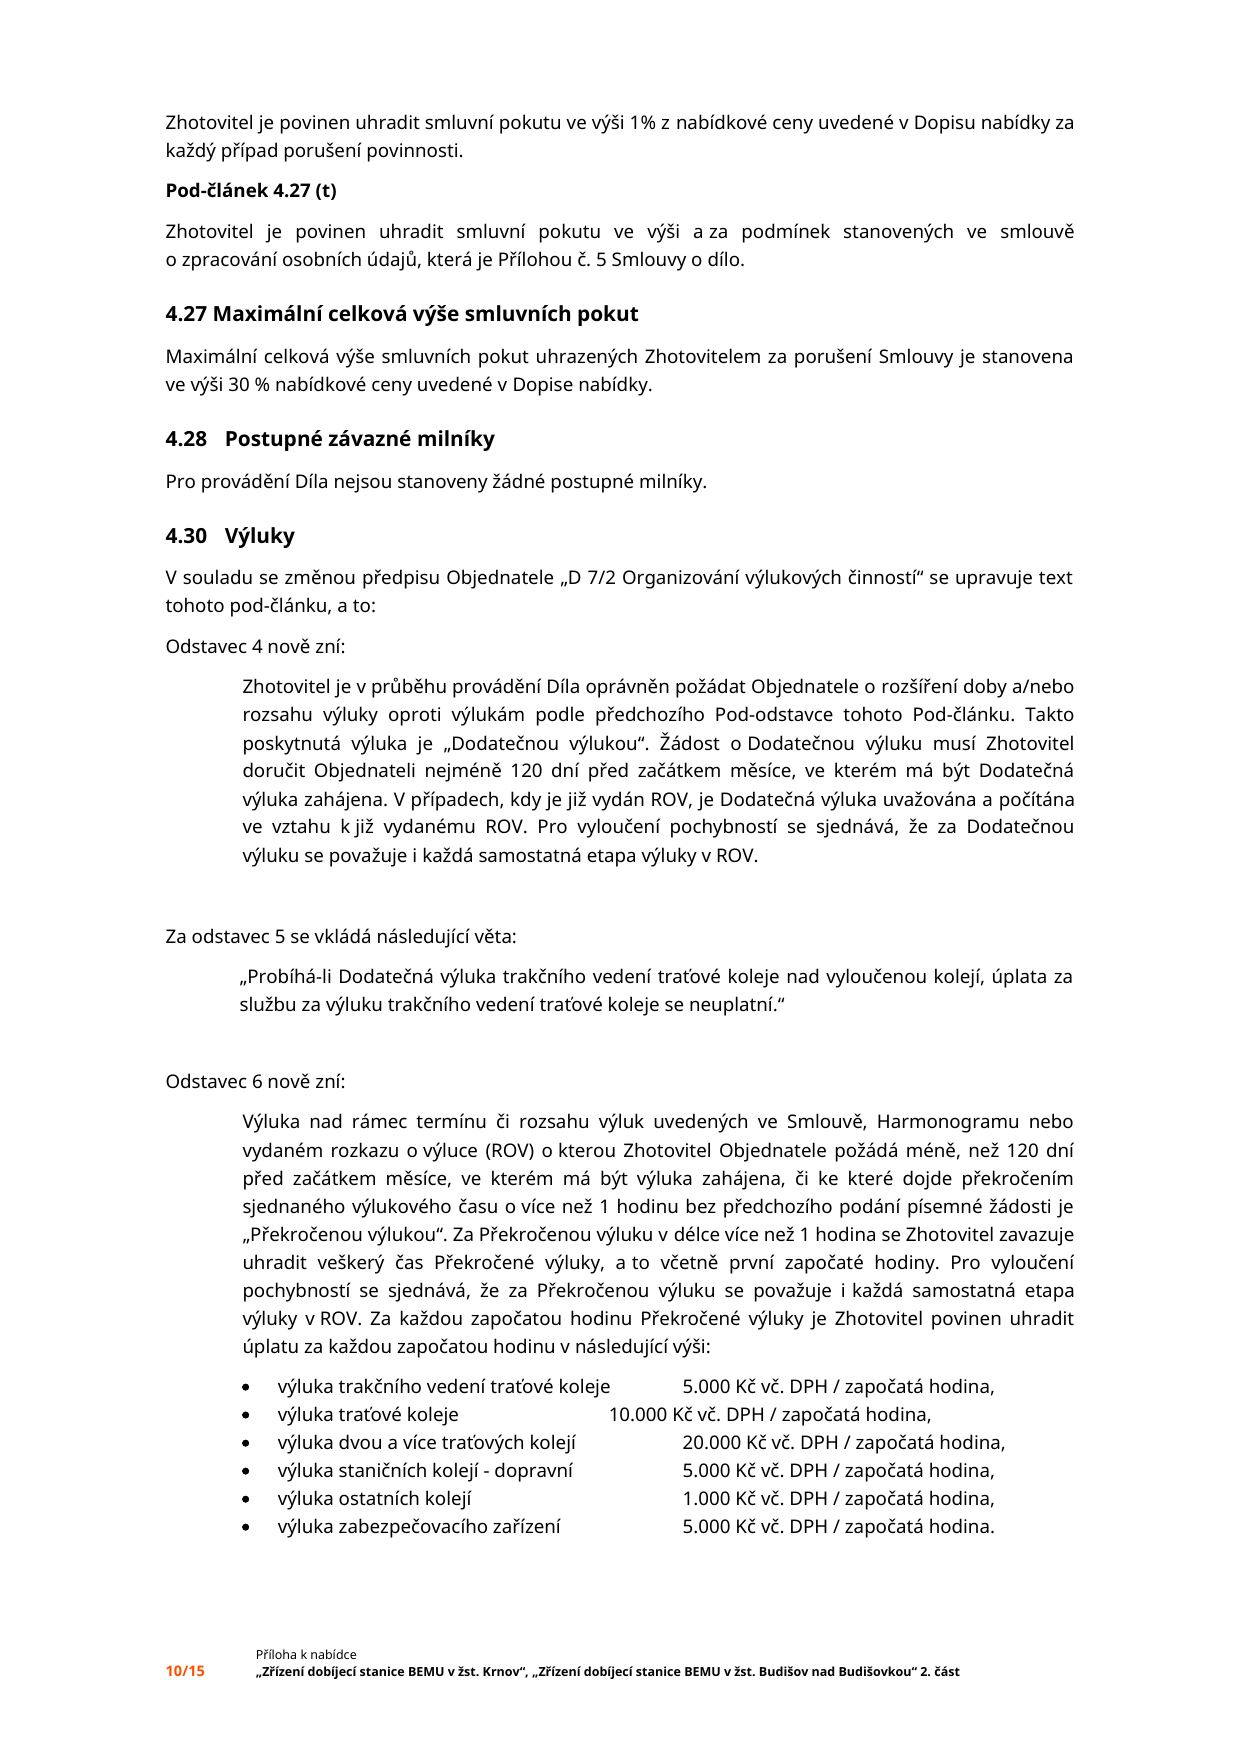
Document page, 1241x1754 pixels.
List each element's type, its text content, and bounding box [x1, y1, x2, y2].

text Zhotovitel je povinen uhradit smluvní pokutu ve výši a za podmínek stanovených ve smlouvě o zpracování osobních údajů, která je Přílohou č. 5 Smlouvy o dílo. [165, 218, 1075, 272]
text výluka traťové koleje 10.000 Kč vč. DPH / započatá hodina, [242, 1402, 1075, 1427]
text Zhotovitel je v průběhu provádění Díla oprávněn požádat Objednatele o rozšíření doby a/nebo rozsahu výluky oproti výlukám podle předchozího Pod-odstavce tohoto Pod-článku. Takto poskytnutá výluka je „Dodatečnou výlukou“. Žádost o Dodatečnou výluku musí Zhotovitel doručit Objednateli nejméně 120 dní před začátkem měsíce, ve kterém má být Dodatečná výluka zahájena. V případech, kdy je již vydán ROV, je Dodatečná výluka uvažována a počítána ve vztahu k již vydanému ROV. Pro vyloučení pochybností se sjednává, že za Dodatečnou výluku se považuje i každá samostatná etapa výluky v ROV. [242, 674, 1075, 867]
text výluka trakčního vedení traťové koleje 5.000 Kč vč. DPH / započatá hodina, [242, 1373, 1075, 1399]
text V souladu se změnou předpisu Objednatele „D 7/2 Organizování výlukových činností“ se upravuje text tohoto pod-článku, a to: [165, 565, 1075, 618]
text 4.28 Postupné závazné milníky [165, 424, 1075, 453]
text 4.30 Výluky [165, 521, 1075, 549]
list „Probíhá-li Dodatečná výluka trakčního vedení traťové koleje nad vyloučenou kolejí, úplata za službu za výluku trakčního vedení traťové koleje se neuplatní.“ [239, 963, 1075, 1017]
text 4.27 Maximální celková výše smluvních pokut [165, 299, 1075, 328]
text Odstavec 4 nově zní: [165, 633, 1075, 659]
text Zhotovitel je povinen uhradit smluvní pokutu ve výši 1% z nabídkové ceny uvedené v Dopisu nabídky za každý případ porušení povinnosti. [165, 109, 1075, 163]
text Výluka nad rámec termínu či rozsahu výluk uvedených ve Smlouvě, Harmonogramu nebo vydaném rozkazu o výluce (ROV) o kterou Zhotovitel Objednatele požádá méně, než 120 dní před začátkem měsíce, ve kterém má být výluka zahájena, či ke které dojde překročením sjednaného výlukového času o více než 1 hodinu bez předchozího podání písemné žádosti je „Překročenou výlukou“. Za Překročenou výluku v délce více než 1 hodina se Zhotovitel zavazuje uhradit veškerý čas Překročené výluky, a to včetně první započaté hodiny. Pro vyloučení pochybností se sjednává, že za Překročenou výluku se považuje i každá samostatná etapa výluky v ROV. Za každou započatou hodinu Překročené výluky je Zhotovitel povinen uhradit úplatu za každou započatou hodinu v následující výši: [242, 1109, 1075, 1358]
text výluka dvou a více traťových kolejí 20.000 Kč vč. DPH / započatá hodina, [242, 1429, 1075, 1455]
text Maximální celková výše smluvních pokut uhrazených Zhotovitelem za porušení Smlouvy je stanovena ve výši 30 % nabídkové ceny uvedené v Dopise nabídky. [165, 343, 1075, 397]
text výluka ostatních kolejí 1.000 Kč vč. DPH / započatá hodina, [242, 1486, 1075, 1511]
text Pod-článek 4.27 (t) [165, 178, 1075, 203]
text Odstavec 6 nově zní: [165, 1068, 1075, 1094]
text výluka zabezpečovacího zařízení 5.000 Kč vč. DPH / započatá hodina. [242, 1514, 1075, 1539]
text Pro provádění Díla nejsou stanoveny žádné postupné milníky. [165, 468, 1075, 493]
text výluka staničních kolejí - dopravní 5.000 Kč vč. DPH / započatá hodina, [242, 1458, 1075, 1483]
list Za odstavec 5 se vkládá následující věta: [165, 923, 1075, 948]
